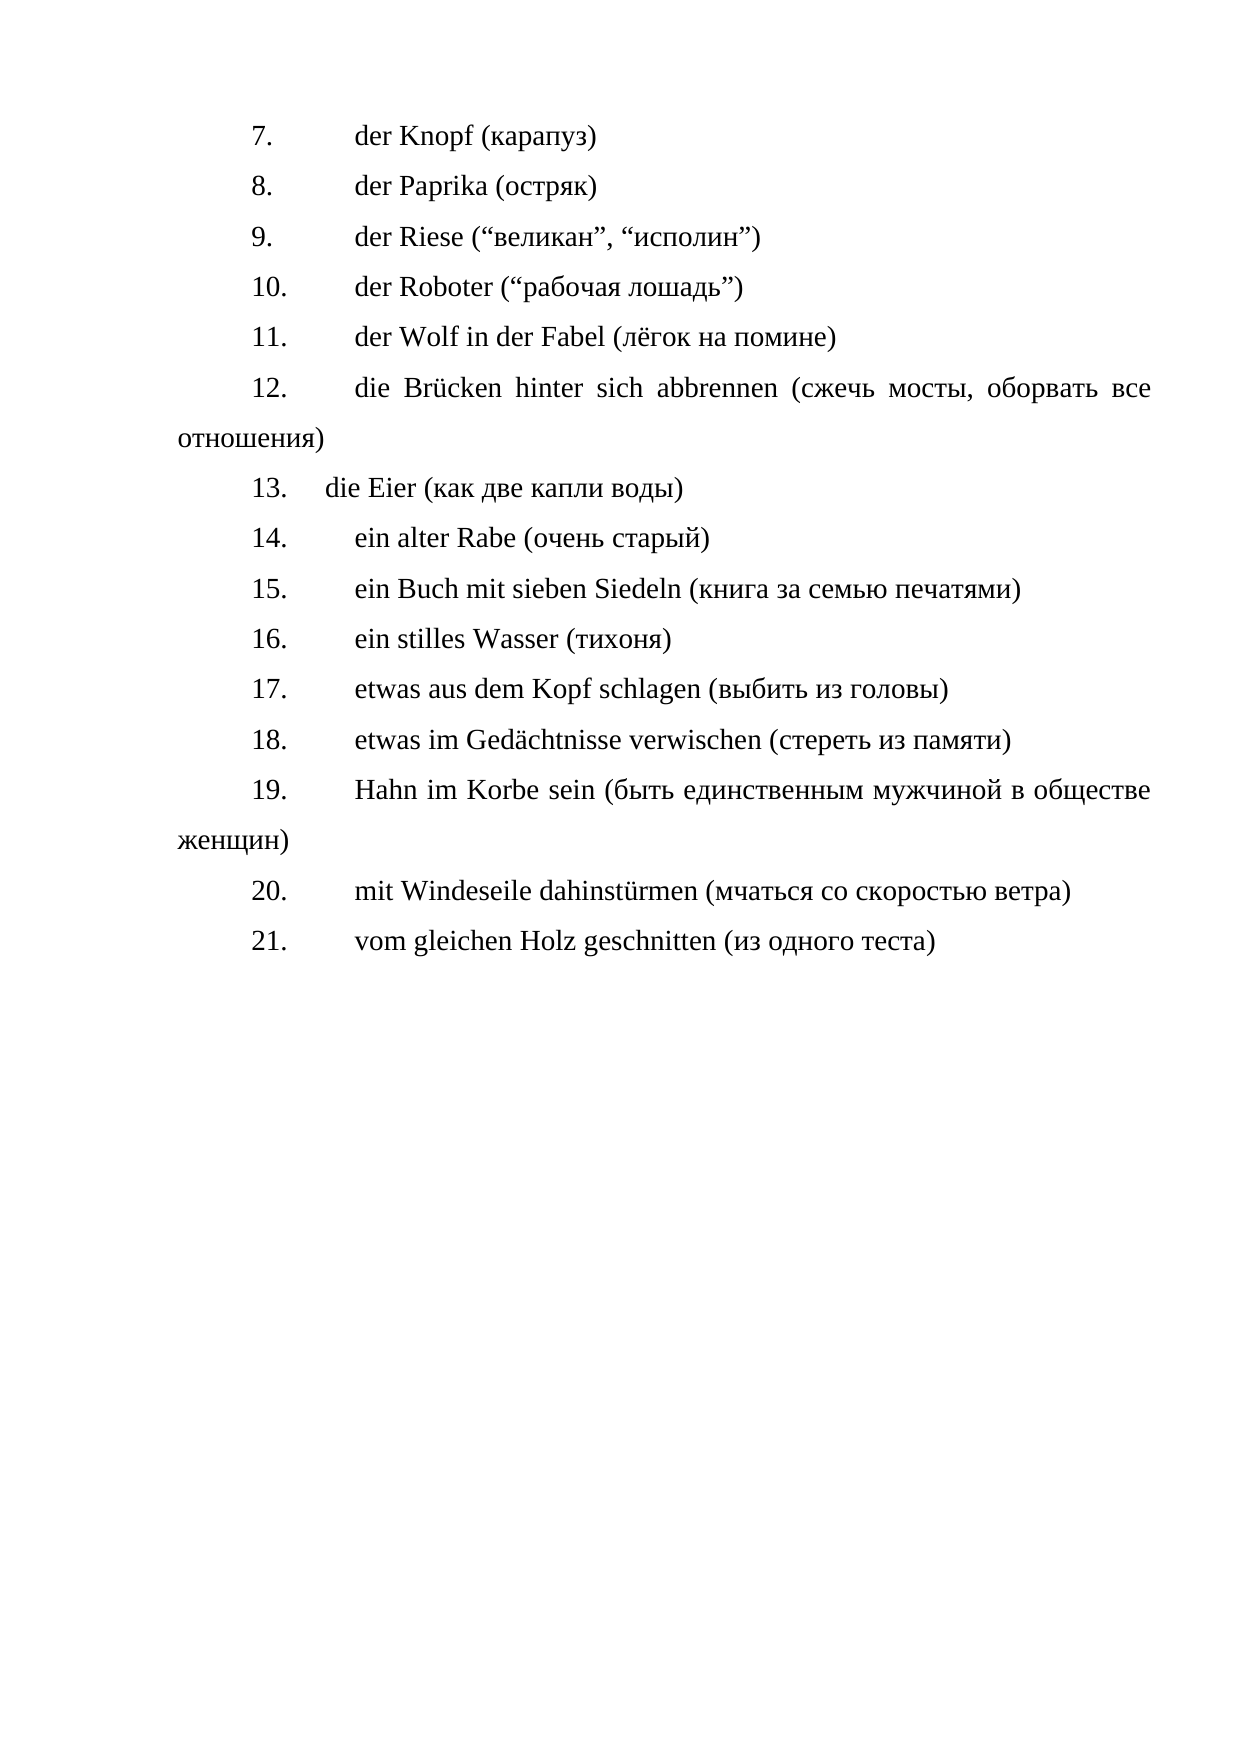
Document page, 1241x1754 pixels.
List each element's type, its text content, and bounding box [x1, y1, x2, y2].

list etwas im Gedächtnisse verwischen (стереть из памяти) [177, 722, 1152, 755]
list ein stilles Wasser (тихоня) [177, 621, 1152, 655]
list der Riese (“великан”, “исполин”) [177, 219, 1152, 252]
list Hahn im Korbe sein (быть единственным мужчиной в обществе женщин) [177, 772, 1152, 856]
list vom gleichen Holz geschnitten (из одного теста) [177, 923, 1152, 957]
list mit Windeseile dahinstürmen (мчаться со скоростью ветра) [177, 873, 1152, 906]
list ein alter Rabe (очень старый) [177, 521, 1152, 554]
list ein Buch mit sieben Siedeln (книга за семью печатями) [177, 571, 1152, 604]
list der Wolf in der Fabel (лёгок на помине) [177, 319, 1152, 353]
list die Eier (как две капли воды) [177, 470, 1152, 504]
list etwas aus dem Kopf schlagen (выбить из головы) [177, 672, 1152, 705]
list der Roboter (“рабочая лошадь”) [177, 269, 1152, 303]
list die Brüсken hinter sich abbrennen (сжечь мосты, оборвать все отношения) [177, 370, 1152, 453]
list der Knopf (карапуз) [177, 118, 1152, 152]
list der Paprika (остряк) [177, 168, 1152, 202]
